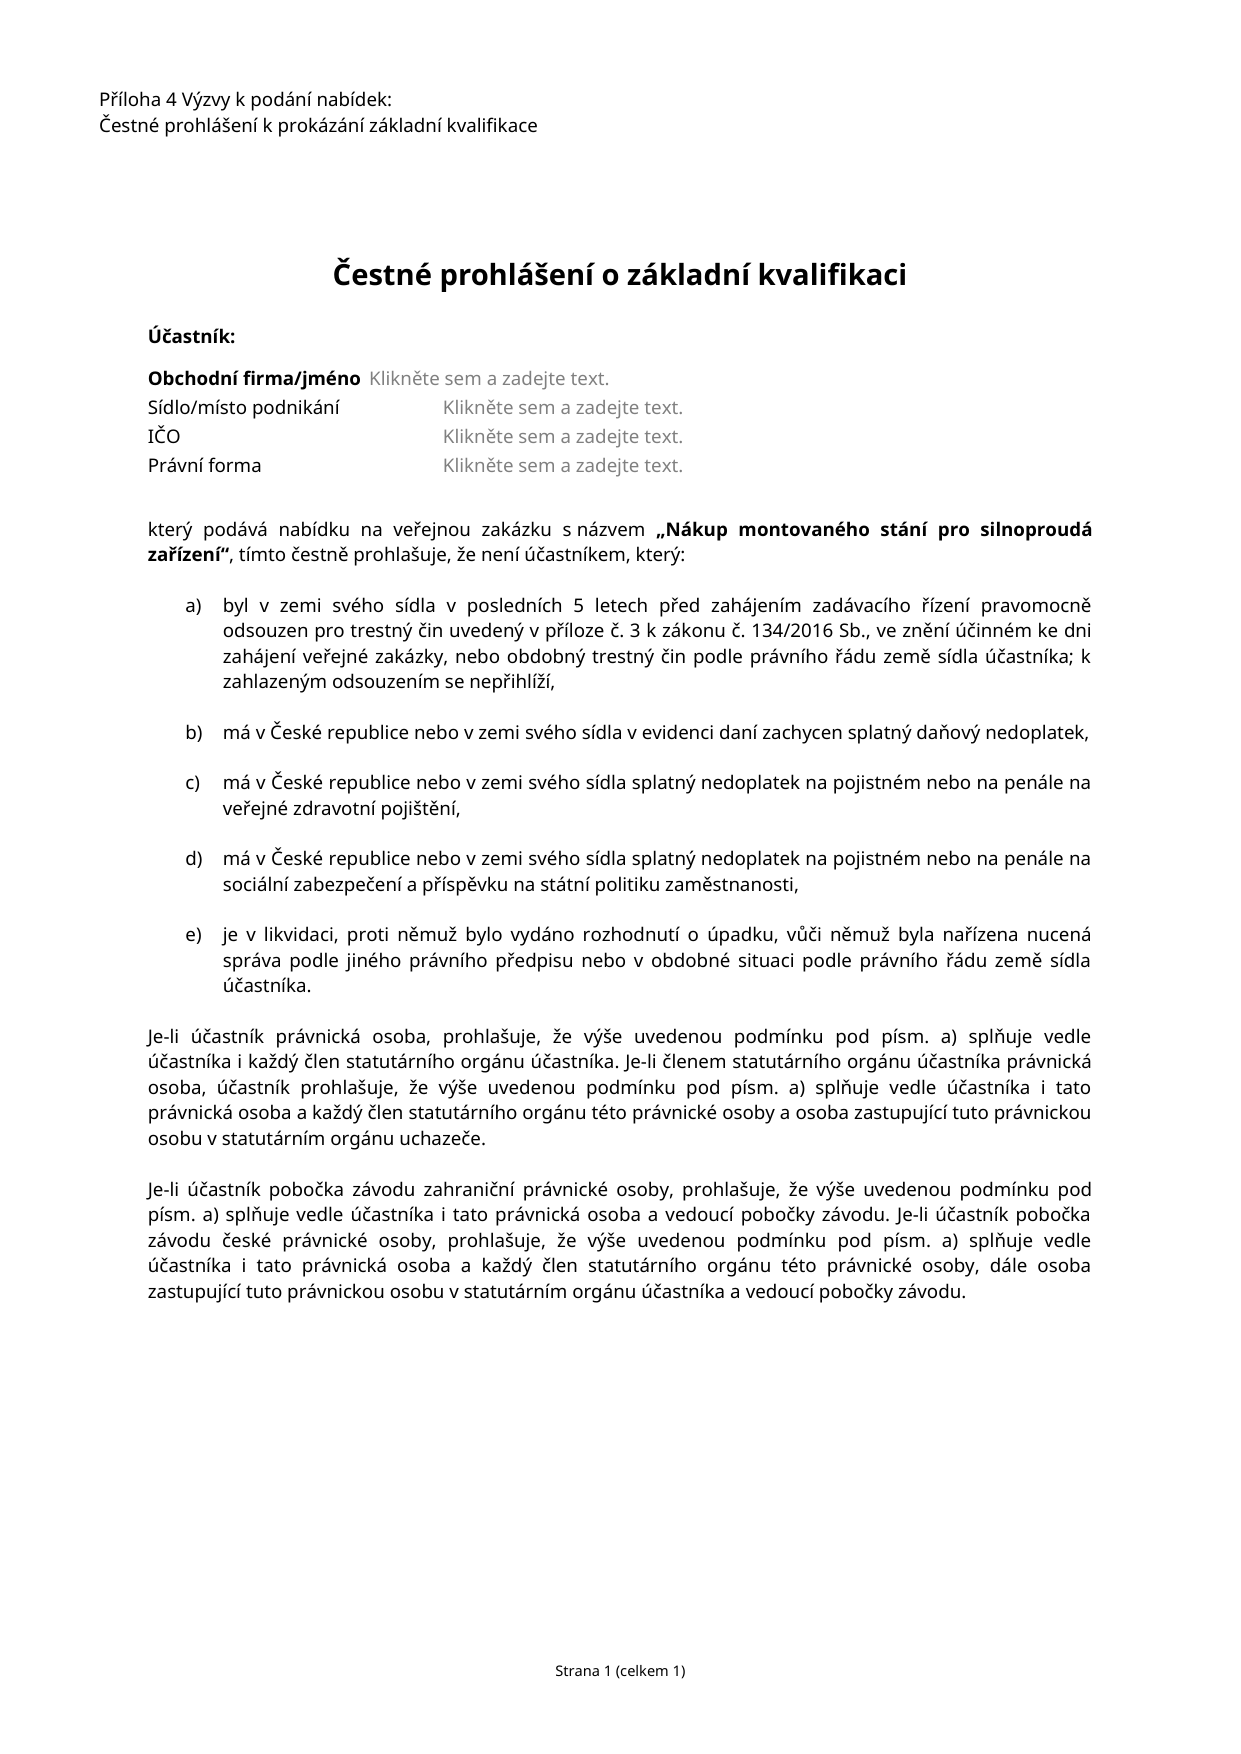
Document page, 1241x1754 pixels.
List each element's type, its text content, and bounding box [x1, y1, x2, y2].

list má v České republice nebo v zemi svého sídla splatný nedoplatek na pojistném nebo na penále na sociální zabezpečení a příspěvku na státní politiku zaměstnanosti, [185, 846, 1093, 897]
text IČO [148, 420, 1093, 449]
text Účastník: [148, 318, 1093, 349]
list má v České republice nebo v zemi svého sídla splatný nedoplatek na pojistném nebo na penále na veřejné zdravotní pojištění, [185, 769, 1093, 821]
text Je-li účastník právnická osoba, prohlašuje, že výše uvedenou podmínku pod písm. a) splňuje vedle účastníka i každý člen statutárního orgánu účastníka. Je-li členem statutárního orgánu účastníka právnická osoba, účastník prohlašuje, že výše uvedenou podmínku pod písm. a) splňuje vedle účastníka i tato právnická osoba a každý člen statutárního orgánu této právnické osoby a osoba zastupující tuto právnickou osobu v statutárním orgánu uchazeče. [148, 1023, 1093, 1151]
text Sídlo/místo podnikání [148, 391, 1093, 420]
list byl v zemi svého sídla v posledních 5 letech před zahájením zadávacího řízení pravomocně odsouzen pro trestný čin uvedený v příloze č. 3 k zákonu č. 134/2016 Sb., ve znění účinném ke dni zahájení veřejné zakázky, nebo obdobný trestný čin podle právního řádu země sídla účastníka; k zahlazeným odsouzením se nepřihlíží, [185, 592, 1093, 694]
title Čestné prohlášení o základní kvalifikaci [148, 254, 1093, 293]
text který podává nabídku na veřejnou zakázku s názvem „Nákup montovaného stání pro silnoproudá zařízení“, tímto čestně prohlašuje, že není účastníkem, který: [148, 516, 1093, 567]
text Právní forma [148, 449, 1093, 478]
text Obchodní firma/jméno [148, 362, 1093, 391]
text Je-li účastník pobočka závodu zahraniční právnické osoby, prohlašuje, že výše uvedenou podmínku pod písm. a) splňuje vedle účastníka i tato právnická osoba a vedoucí pobočky závodu. Je-li účastník pobočka závodu české právnické osoby, prohlašuje, že výše uvedenou podmínku pod písm. a) splňuje vedle účastníka i tato právnická osoba a každý člen statutárního orgánu této právnické osoby, dále osoba zastupující tuto právnickou osobu v statutárním orgánu účastníka a vedoucí pobočky závodu. [148, 1176, 1093, 1304]
list má v České republice nebo v zemi svého sídla v evidenci daní zachycen splatný daňový nedoplatek, [185, 719, 1093, 744]
list je v likvidaci, proti němuž bylo vydáno rozhodnutí o úpadku, vůči němuž byla nařízena nucená správa podle jiného právního předpisu nebo v obdobné situaci podle právního řádu země sídla účastníka. [185, 922, 1093, 998]
